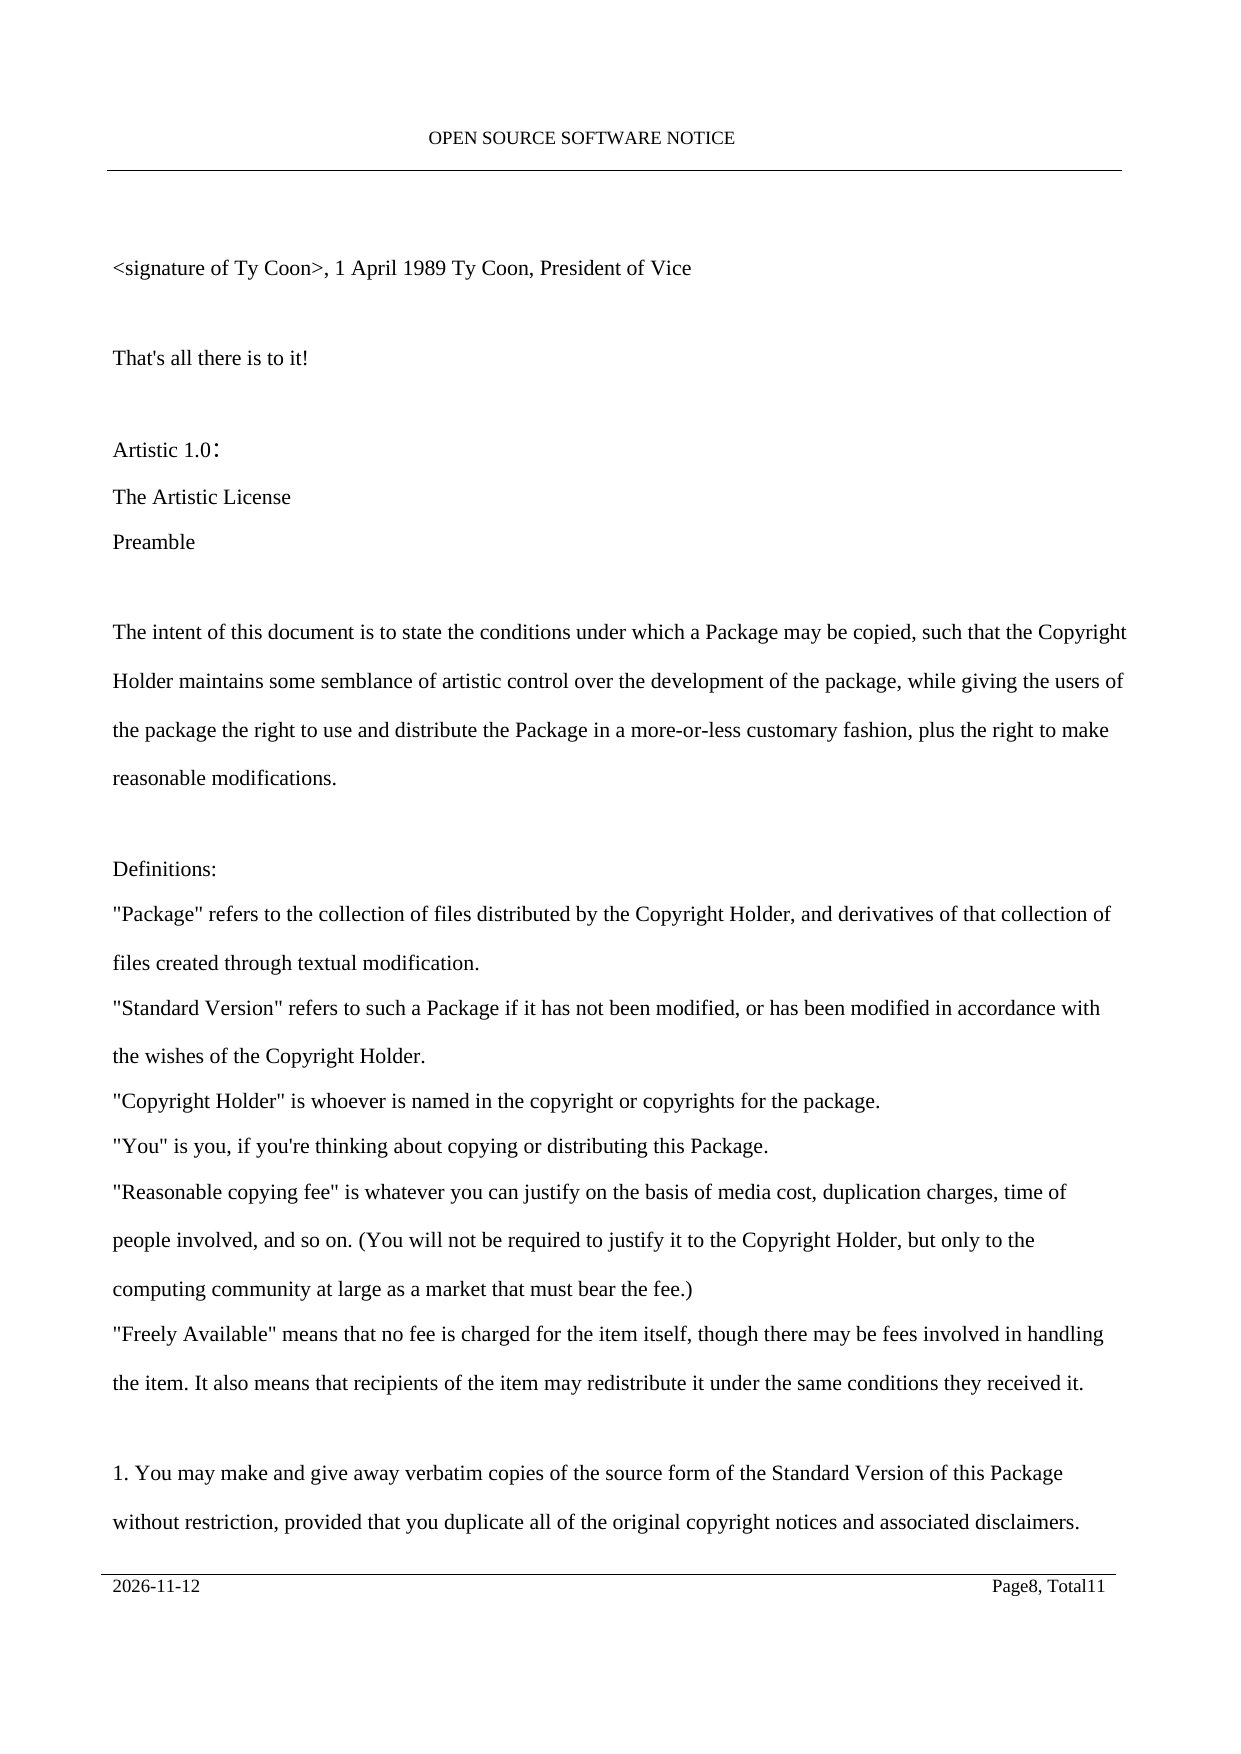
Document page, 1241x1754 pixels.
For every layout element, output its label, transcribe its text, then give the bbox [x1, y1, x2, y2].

text <signature of Ty Coon>, 1 April 1989 Ty Coon, President of Vice [112, 251, 1128, 284]
text That's all there is to it! [112, 342, 1128, 374]
text Definitions: [112, 852, 1128, 884]
text "Reasonable copying fee" is whatever you can justify on the basis of media cost, duplication charges, time of people involved, and so on. (You will not be required to justify it to the Copyright Holder, but only to the computing community at large as a market that must bear the fee.) [112, 1175, 1128, 1305]
text "You" is you, if you're thinking about copying or distributing this Package. [112, 1130, 1128, 1162]
text The Artistic License [112, 480, 1128, 513]
text Artistic 1.0： [112, 432, 1128, 464]
text The intent of this document is to state the conditions under which a Package may be copied, such that the Copyright Holder maintains some semblance of artistic control over the development of the package, while giving the users of the package the right to use and distribute the Package in a more-or-less customary fashion, plus the right to make reasonable modifications. [112, 616, 1128, 794]
text "Standard Version" refers to such a Package if it has not been modified, or has been modified in accordance with the wishes of the Copyright Holder. [112, 991, 1128, 1072]
text "Package" refers to the collection of files distributed by the Copyright Holder, and derivatives of that collection of files created through textual modification. [112, 897, 1128, 978]
text 1. You may make and give away verbatim copies of the source form of the Standard Version of this Package without restriction, provided that you duplicate all of the original copyright notices and associated disclaimers. [112, 1457, 1128, 1538]
text "Freely Available" means that no fee is charged for the item itself, though there may be fees involved in handling the item. It also means that recipients of the item may redistribute it under the same conditions they received it. [112, 1318, 1128, 1399]
text "Copyright Holder" is whoever is named in the copyright or copyrights for the package. [112, 1085, 1128, 1117]
text Preamble [112, 525, 1128, 558]
